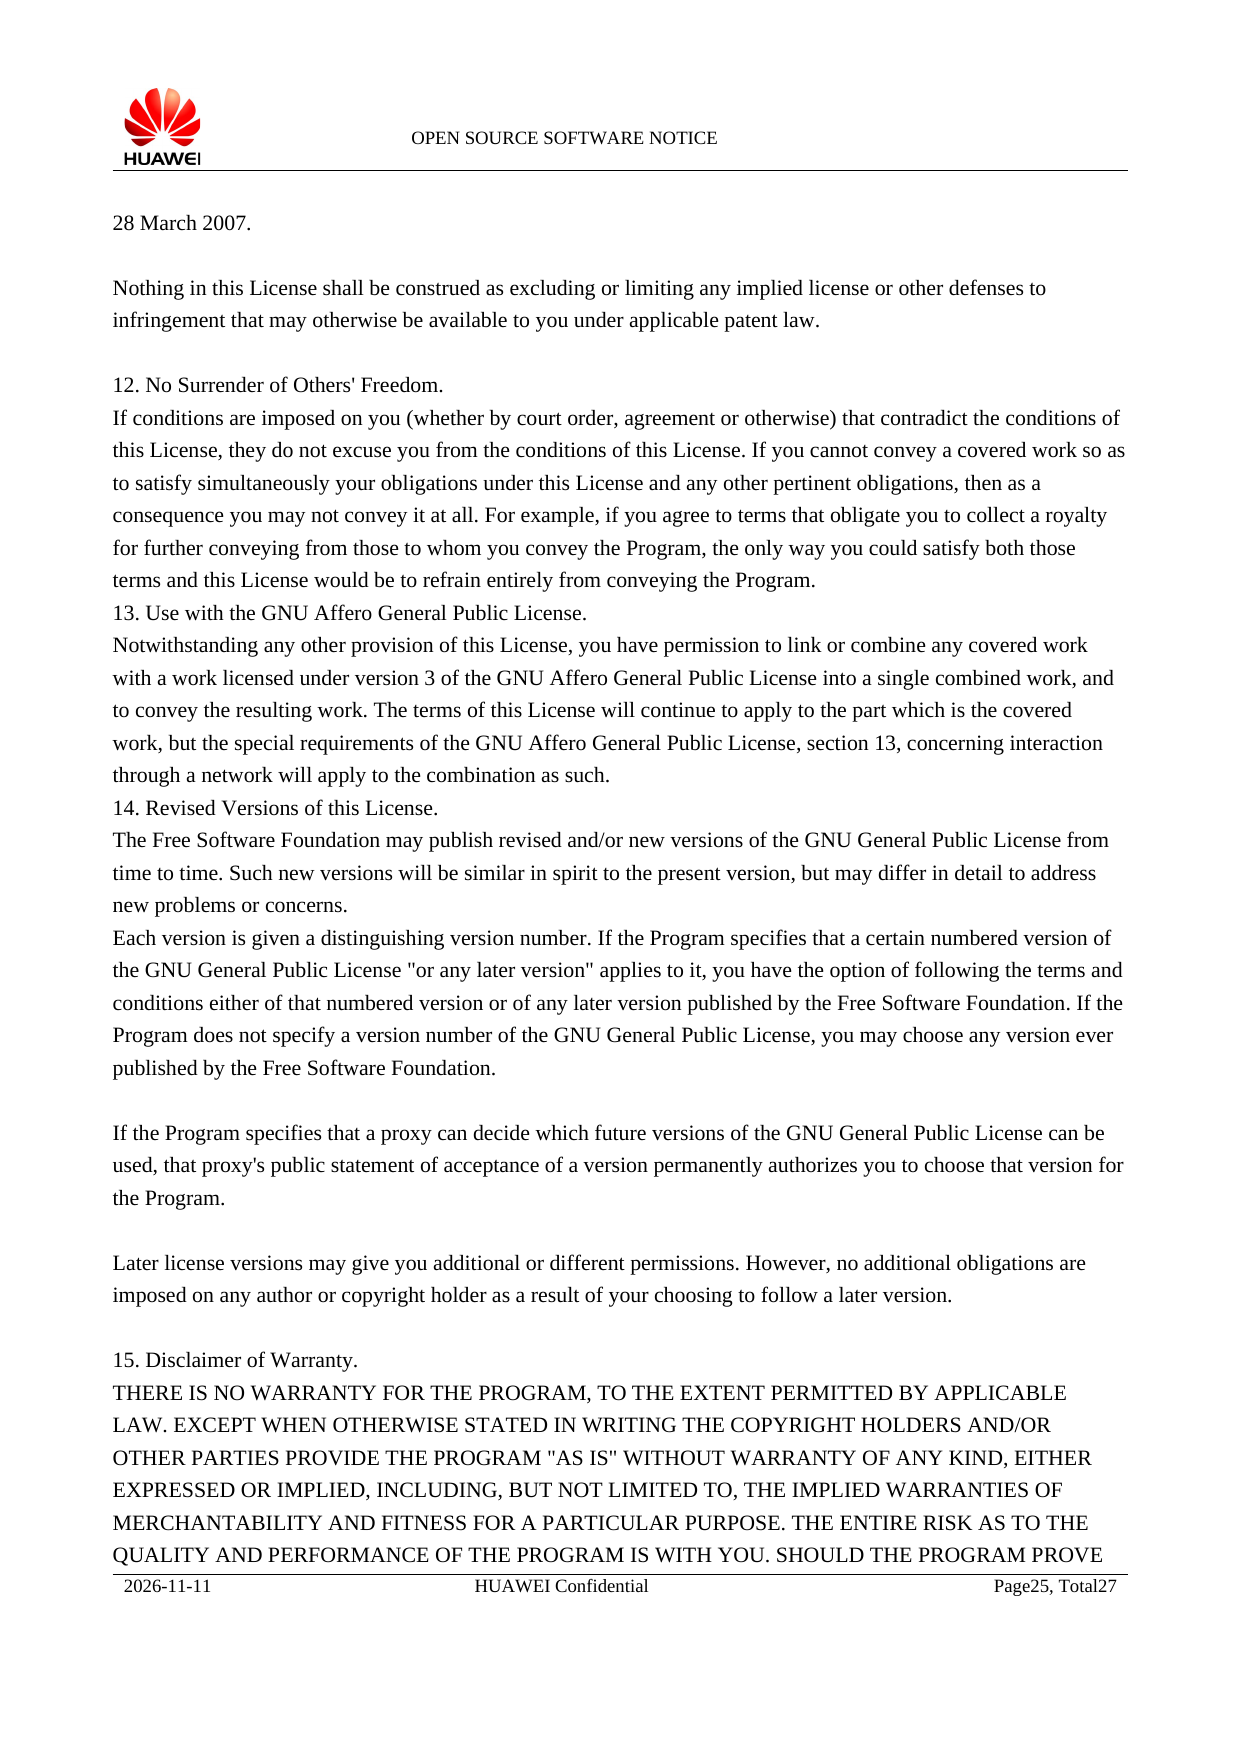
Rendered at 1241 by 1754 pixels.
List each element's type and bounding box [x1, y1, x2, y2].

picture [124, 88, 201, 165]
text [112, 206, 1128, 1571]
